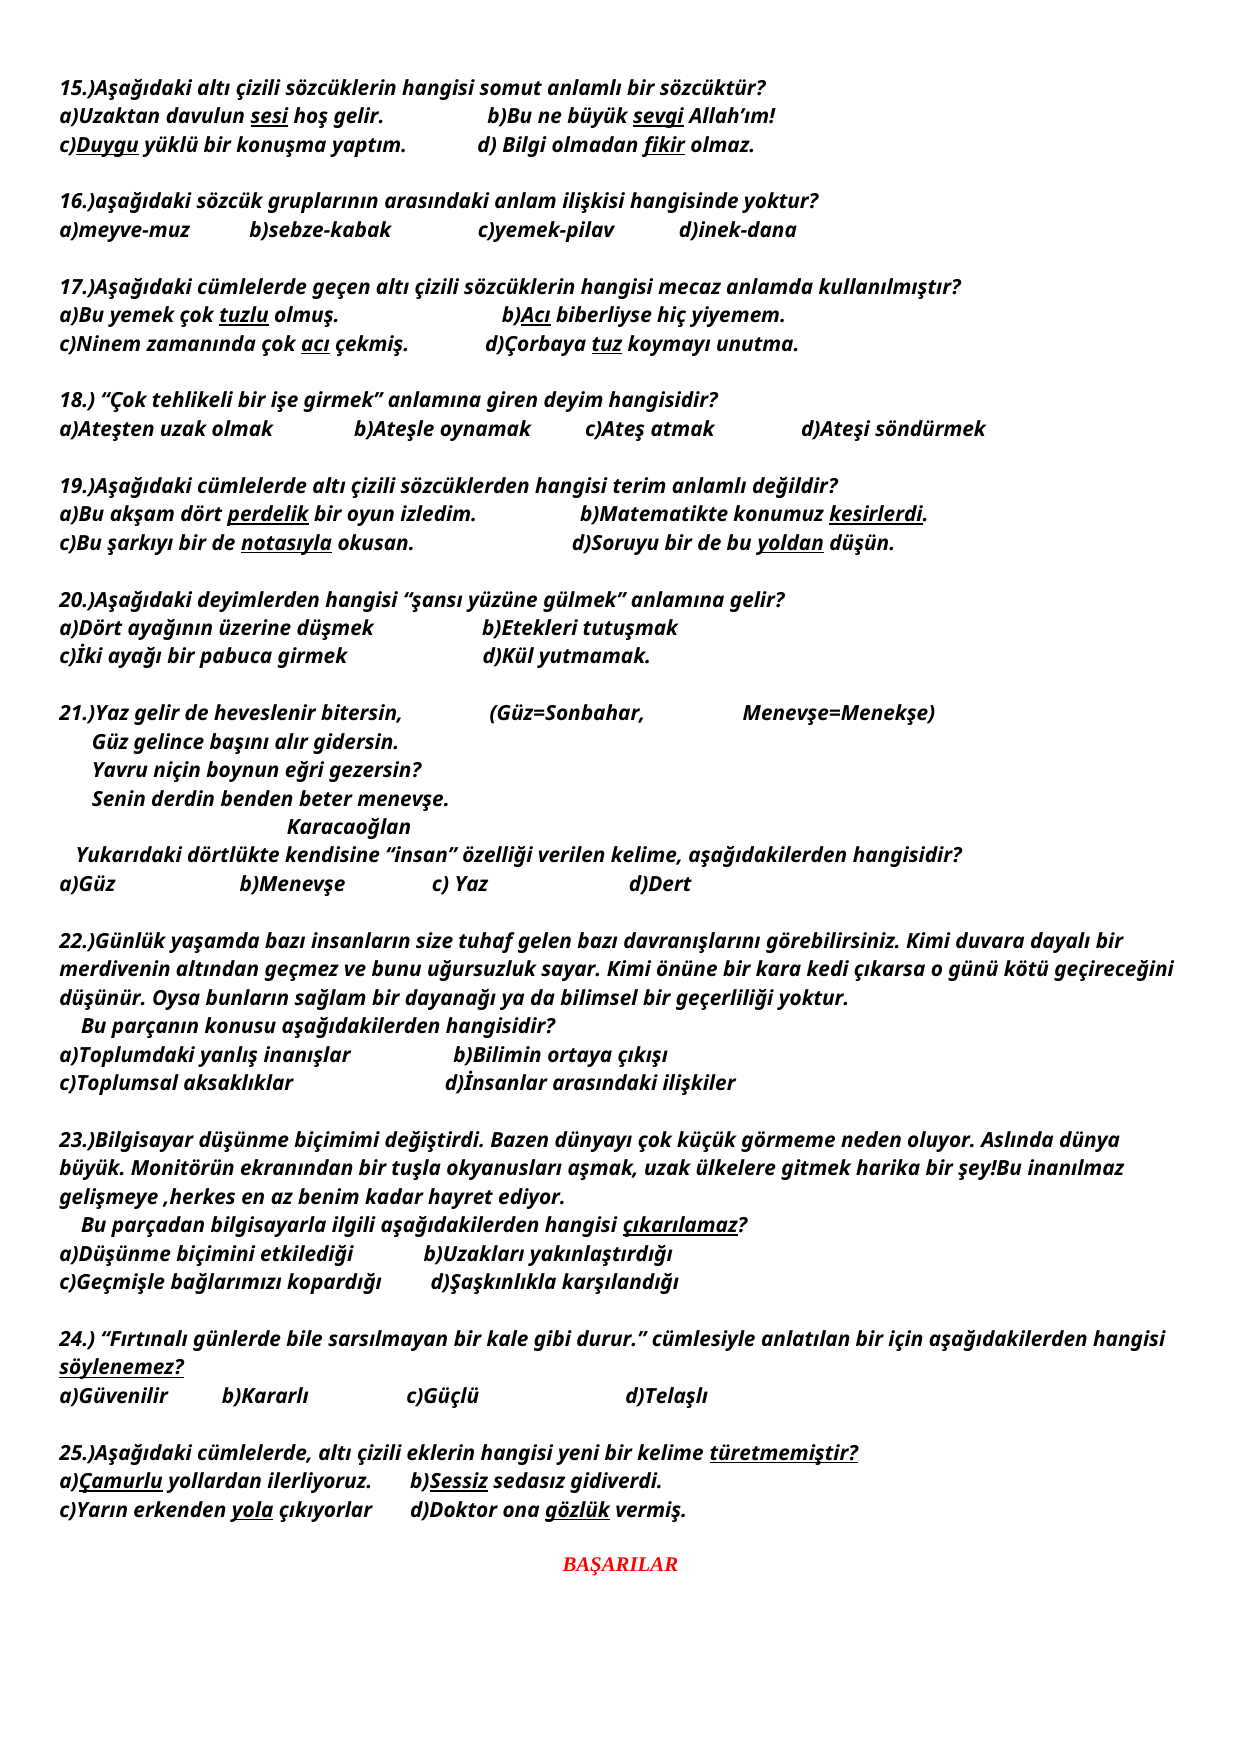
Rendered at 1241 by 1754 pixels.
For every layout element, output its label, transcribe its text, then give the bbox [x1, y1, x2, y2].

text c)Ninem zamanında çok acı çekmiş. d)Çorbaya tuz koymayı unutma. [59, 329, 1181, 357]
text 18.) “Çok tehlikeli bir işe girmek” anlamına giren deyim hangisidir? [59, 386, 1181, 414]
text 24.) “Fırtınalı günlerde bile sarsılmayan bir kale gibi durur.” cümlesiyle anlatılan bir için aşağıdakilerden hangisi söylenemez? [59, 1324, 1181, 1381]
text a)Toplumdaki yanlış inanışlar b)Bilimin ortaya çıkışı [59, 1040, 1181, 1068]
text a)Bu akşam dört perdelik bir oyun izledim. b)Matematikte konumuz kesirlerdi. [59, 499, 1181, 528]
text 22.)Günlük yaşamda bazı insanların size tuhaf gelen bazı davranışlarını görebilirsiniz. Kimi duvara dayalı bir merdivenin altından geçmez ve bunu uğursuzluk sayar. Kimi önüne bir kara kedi çıkarsa o günü kötü geçireceğini düşünür. Oysa bunların sağlam bir dayanağı ya da bilimsel bir geçerliliği yoktur. [59, 926, 1181, 1011]
text c)Toplumsal aksaklıklar d)İnsanlar arasındaki ilişkiler [59, 1068, 1181, 1097]
text a)Uzaktan davulun sesi hoş gelir. b)Bu ne büyük sevgi Allah’ım! [59, 101, 1181, 130]
text c)Duygu yüklü bir konuşma yaptım. d) Bilgi olmadan fikir olmaz. [59, 130, 1181, 158]
text 17.)Aşağıdaki cümlelerde geçen altı çizili sözcüklerin hangisi mecaz anlamda kullanılmıştır? [59, 272, 1181, 300]
text c)Bu şarkıyı bir de notasıyla okusan. d)Soruyu bir de bu yoldan düşün. [59, 528, 1181, 556]
text 19.)Aşağıdaki cümlelerde altı çizili sözcüklerden hangisi terim anlamlı değildir? [59, 471, 1181, 499]
text Yukarıdaki dörtlükte kendisine “insan” özelliği verilen kelime, aşağıdakilerden hangisidir? [59, 841, 1181, 869]
text 16.)aşağıdaki sözcük gruplarının arasındaki anlam ilişkisi hangisinde yoktur? [59, 187, 1181, 215]
text Bu parçadan bilgisayarla ilgili aşağıdakilerden hangisi çıkarılamaz? [59, 1210, 1181, 1239]
text a)Güvenilir b)Kararlı c)Güçlü d)Telaşlı [59, 1381, 1181, 1409]
text Güz gelince başını alır gidersin. [59, 727, 1181, 755]
text a)Dört ayağının üzerine düşmek b)Etekleri tutuşmak [59, 613, 1181, 642]
text Bu parçanın konusu aşağıdakilerden hangisidir? [59, 1011, 1181, 1040]
text a)Düşünme biçimini etkilediği b)Uzakları yakınlaştırdığı [59, 1239, 1181, 1267]
text 21.)Yaz gelir de heveslenir bitersin, (Güz=Sonbahar, Menevşe=Menekşe) [59, 698, 1181, 727]
text BAŞARILAR [59, 1552, 1181, 1576]
text a)Güz b)Menevşe c) Yaz d)Dert [59, 869, 1181, 897]
text 20.)Aşağıdaki deyimlerden hangisi “şansı yüzüne gülmek” anlamına gelir? [59, 585, 1181, 613]
text 25.)Aşağıdaki cümlelerde, altı çizili eklerin hangisi yeni bir kelime türetmemiştir? [59, 1438, 1181, 1466]
text c)Geçmişle bağlarımızı kopardığı d)Şaşkınlıkla karşılandığı [59, 1267, 1181, 1296]
text a)Bu yemek çok tuzlu olmuş. b)Acı biberliyse hiç yiyemem. [59, 300, 1181, 329]
text c)İki ayağı bir pabuca girmek d)Kül yutmamak. [59, 642, 1181, 670]
text 15.)Aşağıdaki altı çizili sözcüklerin hangisi somut anlamlı bir sözcüktür? [59, 73, 1181, 101]
text Senin derdin benden beter menevşe. [59, 784, 1181, 812]
text Yavru niçin boynun eğri gezersin? [59, 755, 1181, 784]
text Karacaoğlan [59, 812, 1181, 841]
text a)Çamurlu yollardan ilerliyoruz. b)Sessiz sedasız gidiverdi. [59, 1466, 1181, 1495]
text c)Yarın erkenden yola çıkıyorlar d)Doktor ona gözlük vermiş. [59, 1495, 1181, 1523]
text a)Ateşten uzak olmak b)Ateşle oynamak c)Ateş atmak d)Ateşi söndürmek [59, 414, 1181, 442]
text 23.)Bilgisayar düşünme biçimimi değiştirdi. Bazen dünyayı çok küçük görmeme neden oluyor. Aslında dünya büyük. Monitörün ekranından bir tuşla okyanusları aşmak, uzak ülkelere gitmek harika bir şey!Bu inanılmaz gelişmeye ,herkes en az benim kadar hayret ediyor. [59, 1125, 1181, 1210]
text a)meyve-muz b)sebze-kabak c)yemek-pilav d)inek-dana [59, 215, 1181, 243]
